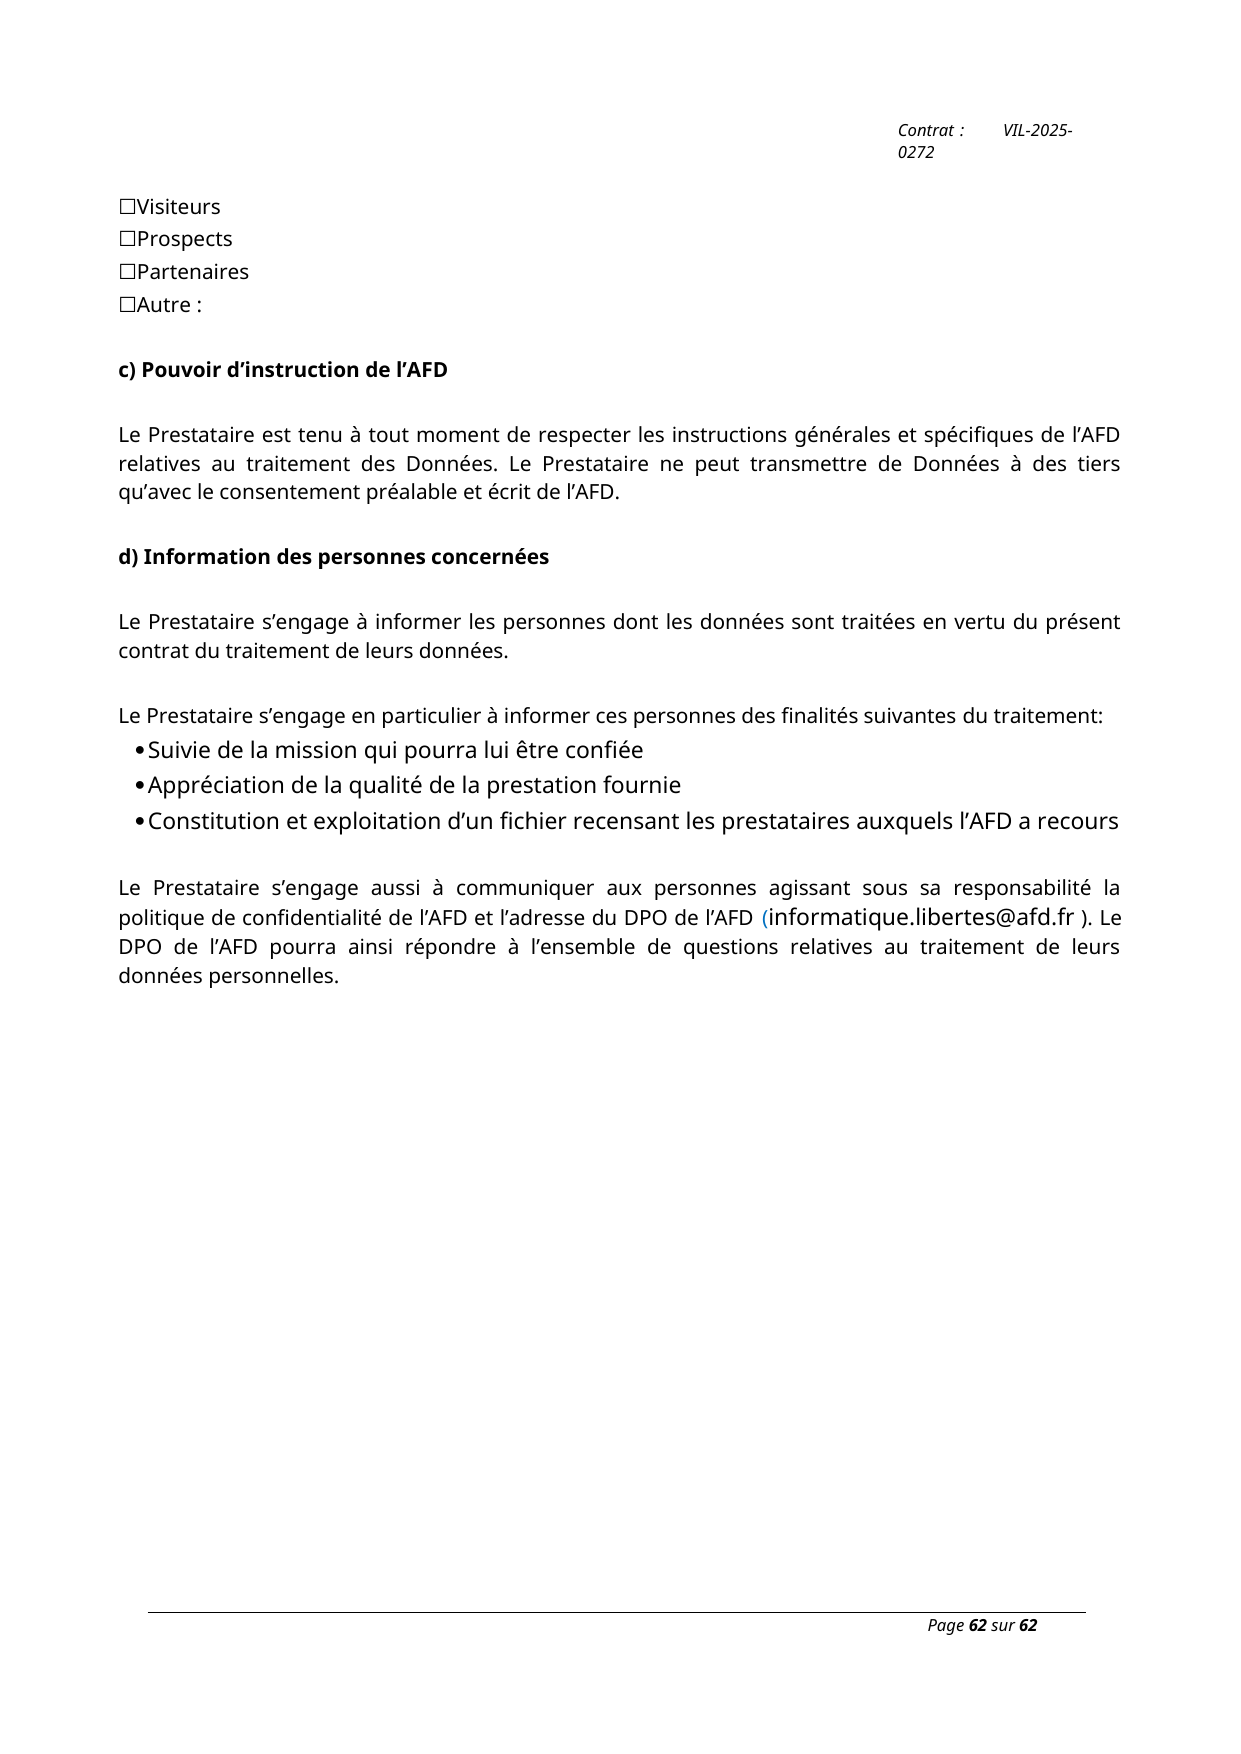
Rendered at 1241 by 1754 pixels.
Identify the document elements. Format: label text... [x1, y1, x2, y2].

text Le Prestataire s’engage en particulier à informer ces personnes des finalités suivantes du traitement: [118, 701, 1122, 729]
text Le Prestataire s’engage aussi à communiquer aux personnes agissant sous sa responsabilité la politique de confidentialité de l’AFD et l’adresse du DPO de l’AFD (informatique.libertes@afd.fr ). Le DPO de l’AFD pourra ainsi répondre à l’ensemble de questions relatives au traitement de leurs données personnelles. [118, 873, 1122, 989]
list Suivie de la mission qui pourra lui être confiée [136, 734, 1122, 765]
text c) Pouvoir d’instruction de l’AFD [118, 355, 1122, 383]
list Constitution et exploitation d’un fichier recensant les prestataires auxquels l’AFD a recours [136, 804, 1122, 836]
text Le Prestataire s’engage à informer les personnes dont les données sont traitées en vertu du présent contrat du traitement de leurs données. [118, 607, 1122, 664]
text ☐Autre : [118, 290, 1122, 318]
text ☐Partenaires [118, 257, 1122, 286]
text ☐Prospects [118, 224, 1122, 253]
list Appréciation de la qualité de la prestation fournie [136, 769, 1122, 800]
text d) Information des personnes concernées [118, 542, 1122, 571]
text ☐Visiteurs [118, 192, 1122, 220]
text Le Prestataire est tenu à tout moment de respecter les instructions générales et spécifiques de l’AFD relatives au traitement des Données. Le Prestataire ne peut transmettre de Données à des tiers qu’avec le consentement préalable et écrit de l’AFD. [118, 420, 1122, 506]
